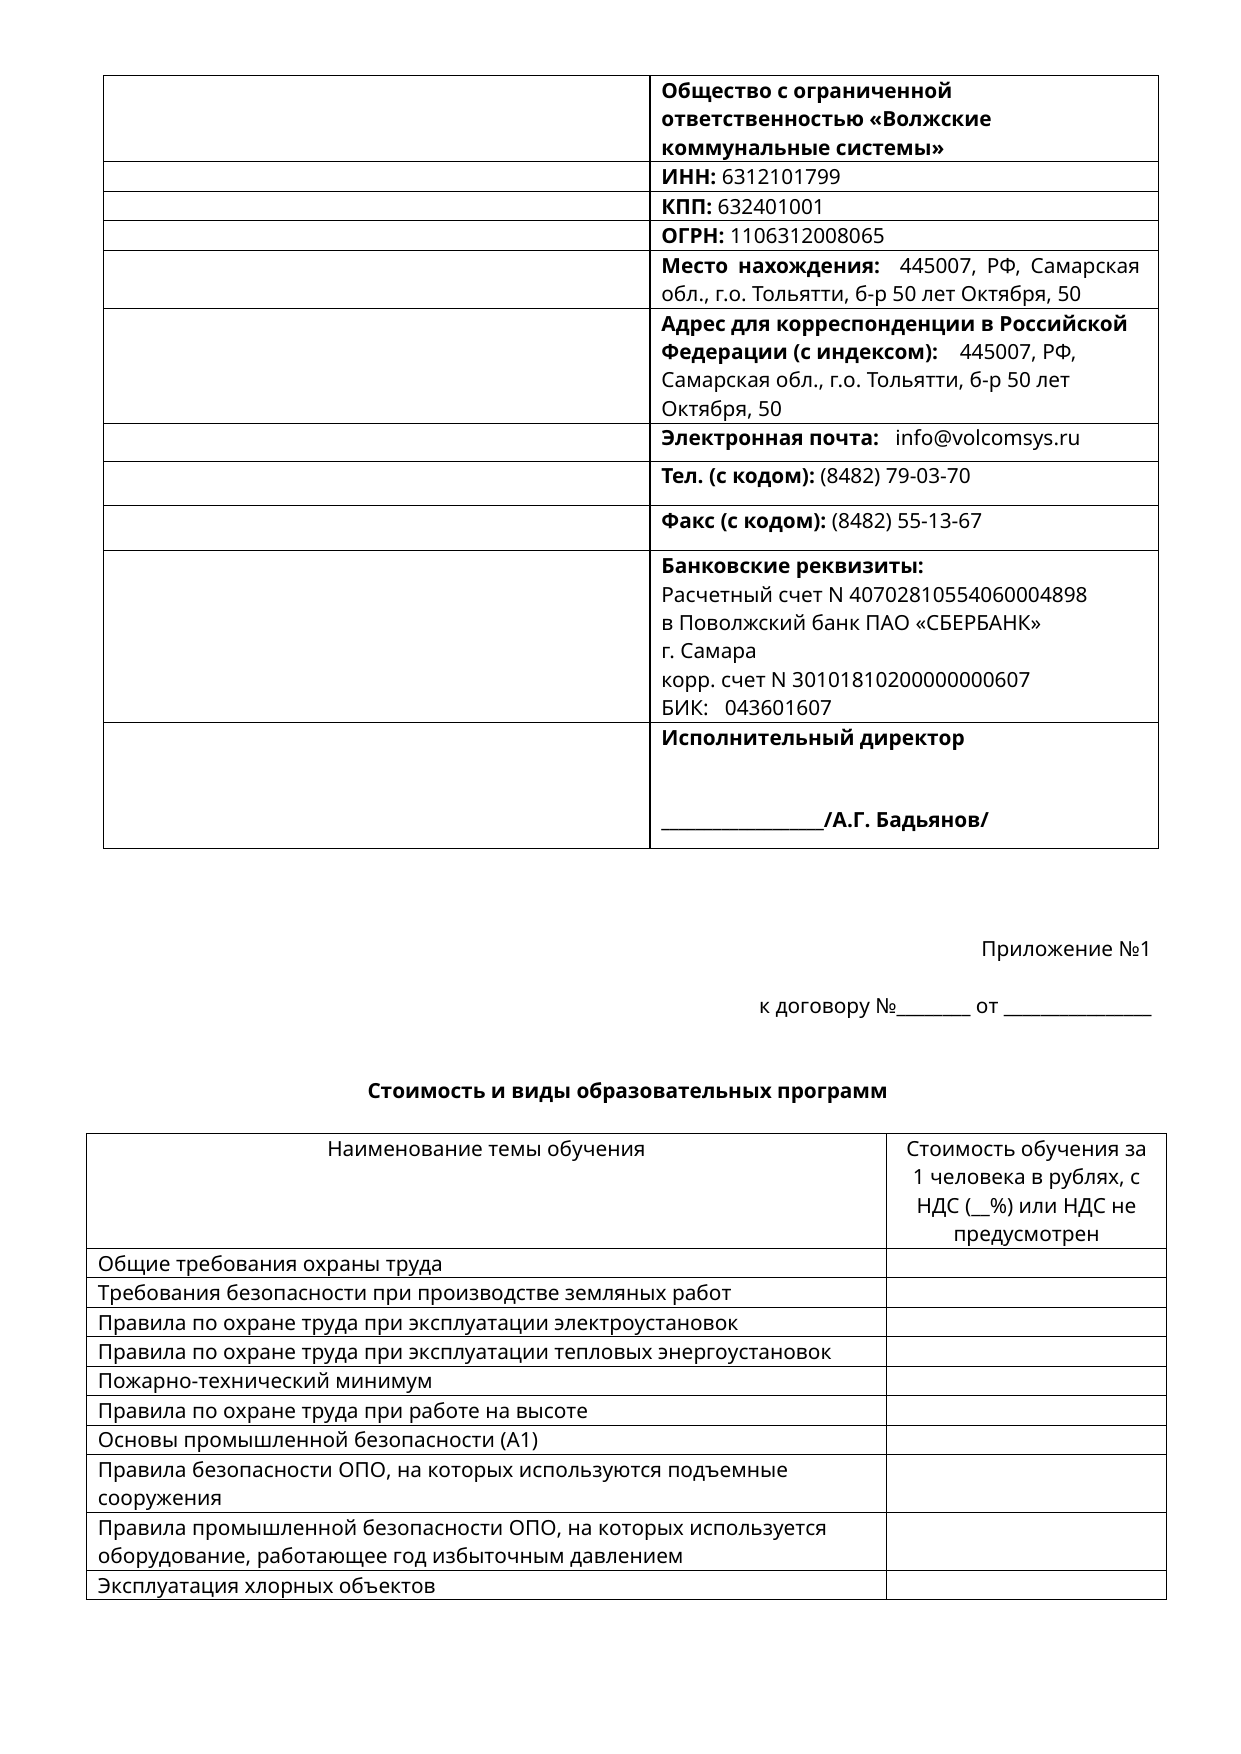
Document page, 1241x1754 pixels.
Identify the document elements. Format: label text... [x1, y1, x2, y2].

table_cell Требования безопасности при производстве земляных работ [87, 1278, 886, 1307]
table_cell [104, 551, 649, 722]
table_cell [887, 1571, 1166, 1599]
table_cell Правила по охране труда при эксплуатации тепловых энергоустановок [87, 1337, 886, 1366]
table_cell Основы промышленной безопасности (А1) [87, 1426, 886, 1454]
table_cell [887, 1396, 1166, 1424]
table_cell Правила по охране труда при работе на высоте [87, 1396, 886, 1424]
table_cell Исполнительный директор ___________________/А.Г. Бадьянов/ [651, 723, 1158, 847]
table_cell Эксплуатация хлорных объектов [87, 1571, 886, 1599]
table_cell [887, 1308, 1166, 1336]
table_cell [887, 1455, 1166, 1512]
table_cell ОГРН: 1106312008065 [651, 221, 1158, 250]
table_cell [104, 462, 649, 505]
table_cell КПП: 632401001 [651, 192, 1158, 220]
table_cell [887, 1513, 1166, 1570]
table_cell [887, 1249, 1166, 1277]
table_cell [887, 1278, 1166, 1307]
table_cell [104, 162, 649, 191]
table_cell Факс (с кодом): (8482) 55-13-67 [651, 506, 1158, 550]
table_cell ИНН: 6312101799 [651, 162, 1158, 191]
table_cell Общие требования охраны труда [87, 1249, 886, 1277]
table_cell Тел. (с кодом): (8482) 79-03-70 [651, 462, 1158, 505]
table_cell [104, 506, 649, 550]
table_cell Место нахождения: 445007, РФ, Самарская обл., г.о. Тольятти, б-р 50 лет Октября, 50 [651, 251, 1158, 308]
table_cell [104, 76, 649, 161]
table_cell [887, 1337, 1166, 1366]
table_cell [651, 76, 1158, 161]
table_cell [104, 221, 649, 250]
table_cell [104, 251, 649, 308]
table_cell Правила по охране труда при эксплуатации электроустановок [87, 1308, 886, 1336]
text Приложение №1 [103, 934, 1152, 962]
table_cell Пожарно-технический минимум [87, 1367, 886, 1395]
table_cell [104, 309, 649, 422]
table_cell Правила безопасности ОПО, на которых используются подъемные сооружения [87, 1455, 886, 1512]
table_cell [104, 424, 649, 461]
text к договору №________ от ________________ [103, 991, 1152, 1019]
table_cell Правила промышленной безопасности ОПО, на которых используется оборудование, работающее год избыточным давлением [87, 1513, 886, 1570]
table_cell Банковские реквизиты: Расчетный счет N 40702810554060004898 в Поволжский банк ПАО «СБЕРБАНК» г. Самара корр. счет N 30101810200000000607 БИК: 043601607 [651, 551, 1158, 722]
table_cell [104, 723, 649, 847]
text Стоимость и виды образовательных программ [103, 1076, 1152, 1104]
table_cell [104, 192, 649, 220]
table_header Стоимость обучения за 1 человека в рублях, с НДС (__%) или НДС не предусмотрен [887, 1134, 1166, 1248]
table_cell [887, 1426, 1166, 1454]
table_header Наименование темы обучения [87, 1134, 886, 1248]
table_cell Электронная почта: info@volcomsys.ru [651, 424, 1158, 461]
table_cell Адрес для корреспонденции в Российской Федерации (с индексом): 445007, РФ, Самарская обл., г.о. Тольятти, б-р 50 лет Октября, 50 [651, 309, 1158, 422]
table_cell [887, 1367, 1166, 1395]
